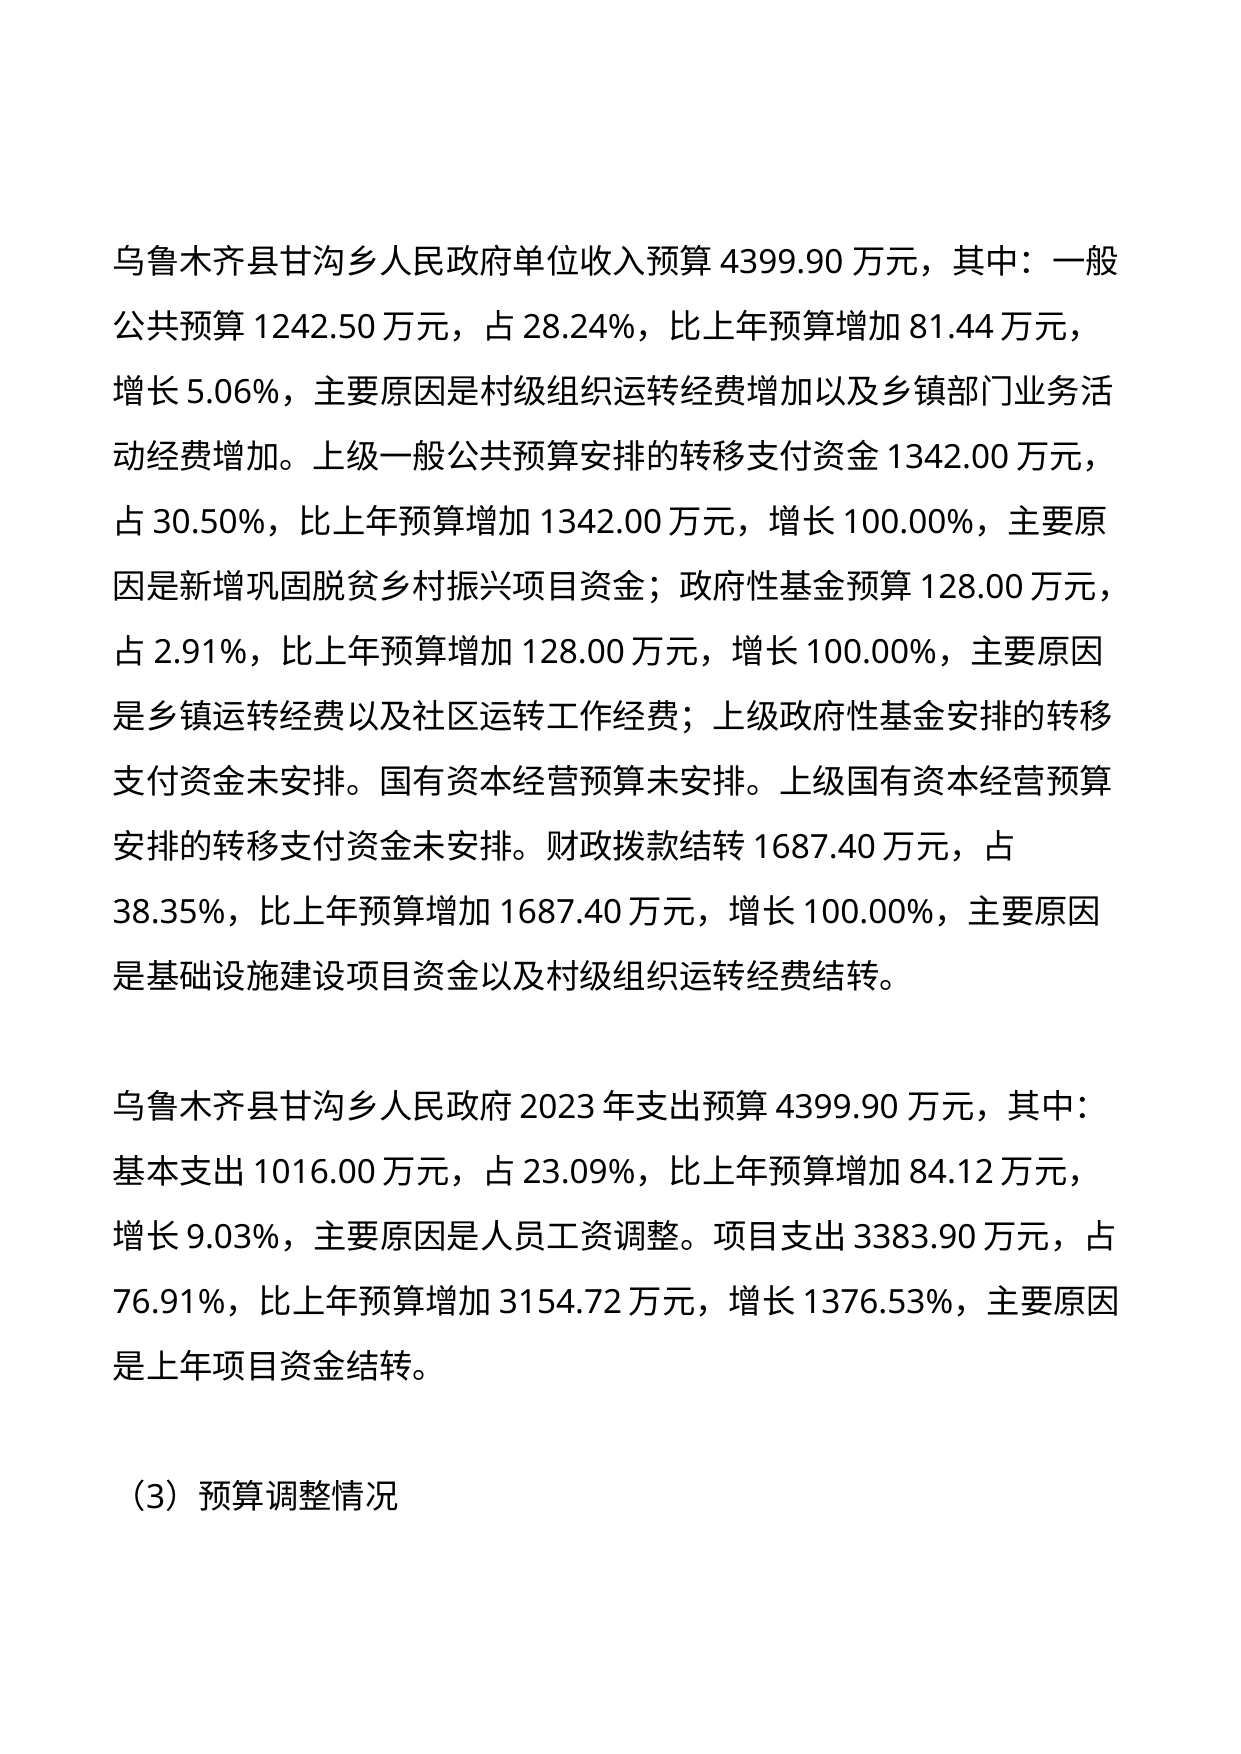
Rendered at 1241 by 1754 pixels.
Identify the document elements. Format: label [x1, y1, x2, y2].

text [112, 162, 1128, 1527]
